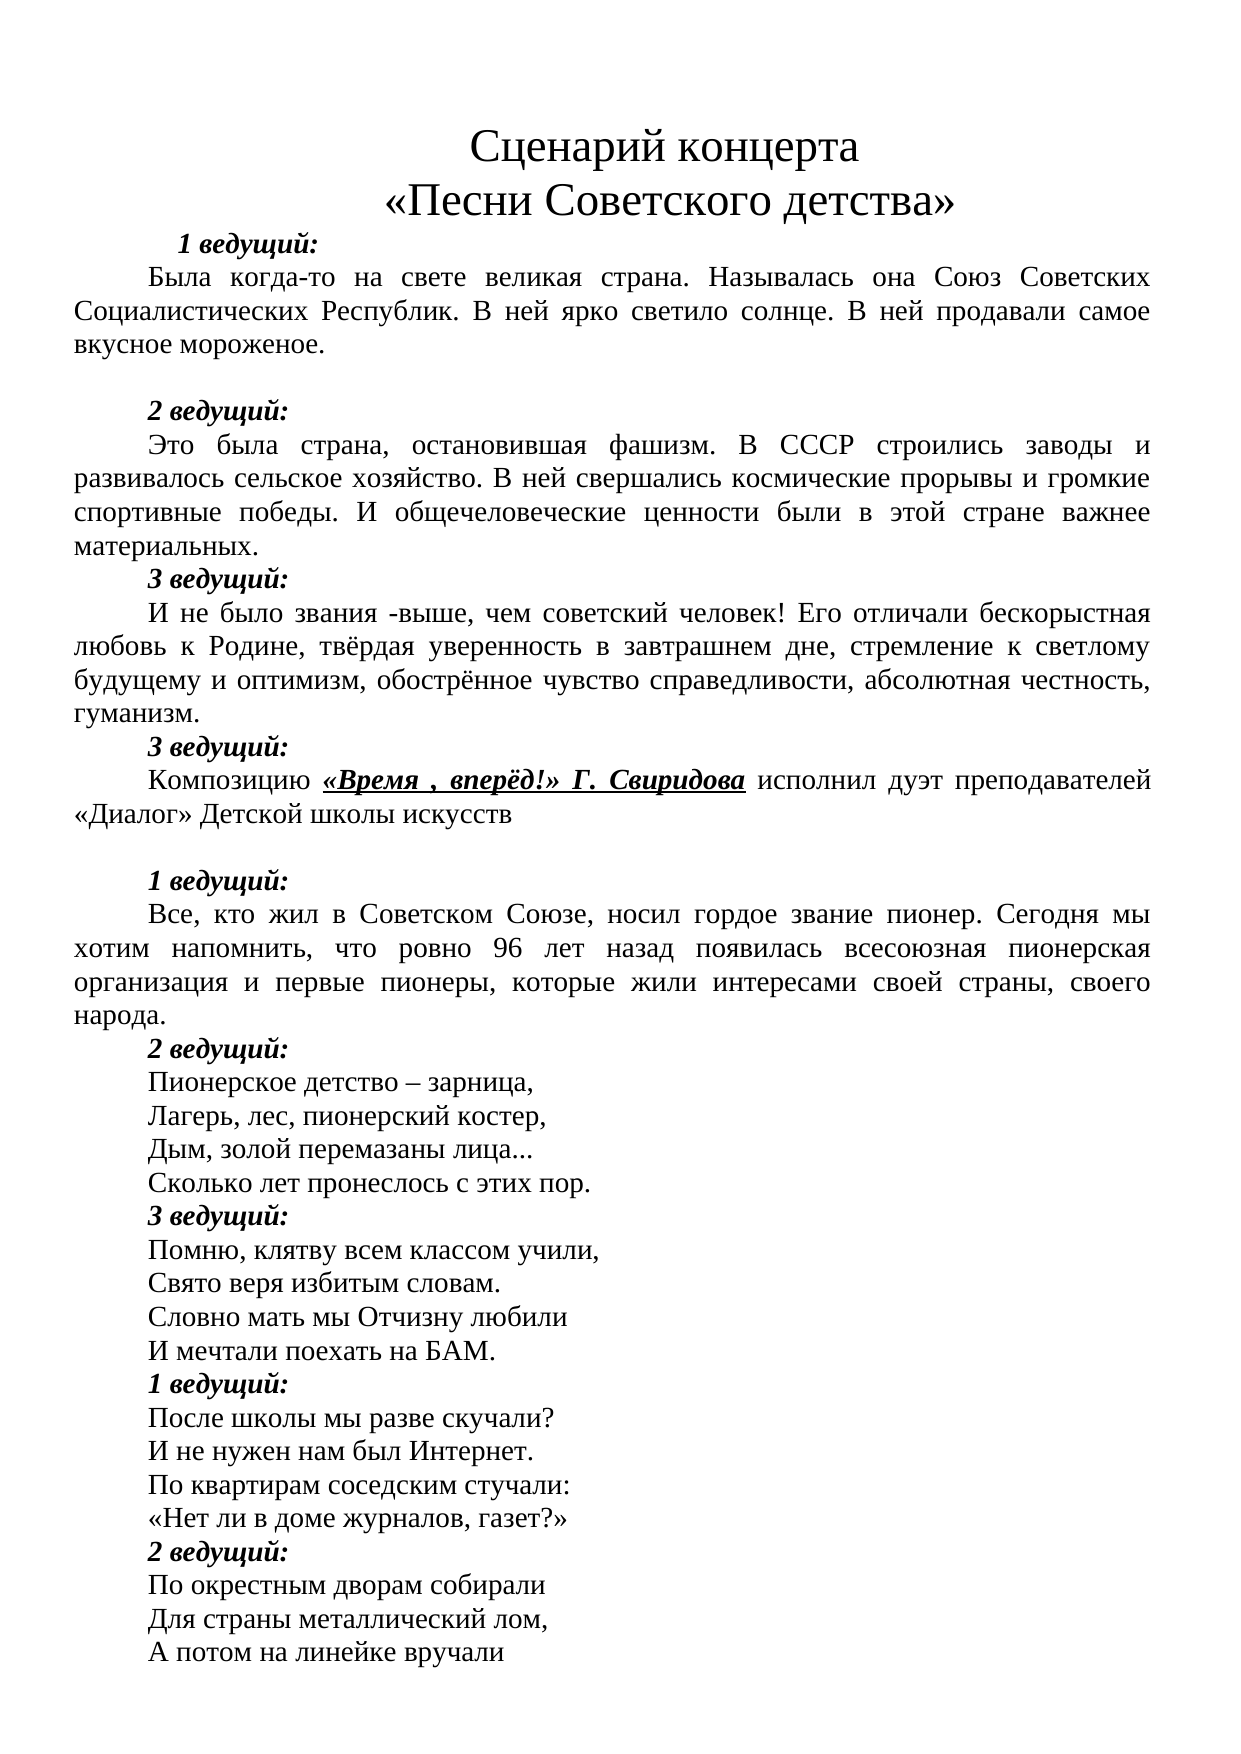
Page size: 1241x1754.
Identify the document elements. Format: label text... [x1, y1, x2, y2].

text 1 ведущий: [74, 863, 1152, 897]
text Все, кто жил в Советском Союзе, носил гордое звание пионер. Сегодня мы хотим напомнить, что ровно 96 лет назад появилась всесоюзная пионерская организация и первые пионеры, которые жили интересами своей страны, своего народа. [74, 897, 1152, 1031]
text Дым, золой перемазаны лица... [74, 1131, 1152, 1165]
text 1 ведущий: [177, 226, 1152, 259]
text По квартирам соседским стучали: [74, 1467, 1152, 1500]
text И мечтали поехать на БАМ. [74, 1333, 1152, 1366]
text 3 ведущий: [74, 1198, 1152, 1232]
text 2 ведущий: [74, 1534, 1152, 1567]
text По окрестным дворам собирали [74, 1567, 1152, 1601]
text Словно мать мы Отчизну любили [74, 1299, 1152, 1333]
text Это была страна, остановившая фашизм. В СССР строились заводы и развивалось сельское хозяйство. В ней свершались космические прорывы и громкие спортивные победы. И общечеловеческие ценности были в этой стране важнее материальных. [74, 427, 1152, 561]
text «Песни Советского детства» [177, 172, 1152, 226]
text 3 ведущий: [74, 729, 1152, 762]
text Помню, клятву всем классом учили, [74, 1232, 1152, 1266]
text И не было звания -выше, чем советский человек! Его отличали бескорыстная любовь к Родине, твёрдая уверенность в завтрашнем дне, стремление к светлому будущему и оптимизм, обострённое чувство справедливости, абсолютная честность, гуманизм. [74, 595, 1152, 729]
text 2 ведущий: [74, 1031, 1152, 1064]
text 1 ведущий: [74, 1366, 1152, 1400]
text И не нужен нам был Интернет. [74, 1433, 1152, 1467]
text 2 ведущий: [74, 393, 1152, 427]
text Сценарий концерта [177, 118, 1152, 172]
text Пионерское детство – зарница, [74, 1064, 1152, 1098]
text Свято веря избитым словам. [74, 1266, 1152, 1299]
text А потом на линейке вручали [74, 1634, 1152, 1668]
text Была когда-то на свете великая страна. Называлась она Союз Советских Социалистических Республик. В ней ярко светило солнце. В ней продавали самое вкусное мороженое. [74, 259, 1152, 360]
text Композицию «Время , вперёд!» Г. Свиридова исполнил дуэт преподавателей «Диалог» Детской школы искусств [74, 762, 1152, 829]
text Лагерь, лес, пионерский костер, [74, 1098, 1152, 1131]
text «Нет ли в доме журналов, газет?» [74, 1500, 1152, 1534]
text Для страны металлический лом, [74, 1601, 1152, 1634]
text После школы мы разве скучали? [74, 1400, 1152, 1433]
text Сколько лет пронеслось с этих пор. [74, 1165, 1152, 1198]
text 3 ведущий: [74, 561, 1152, 595]
